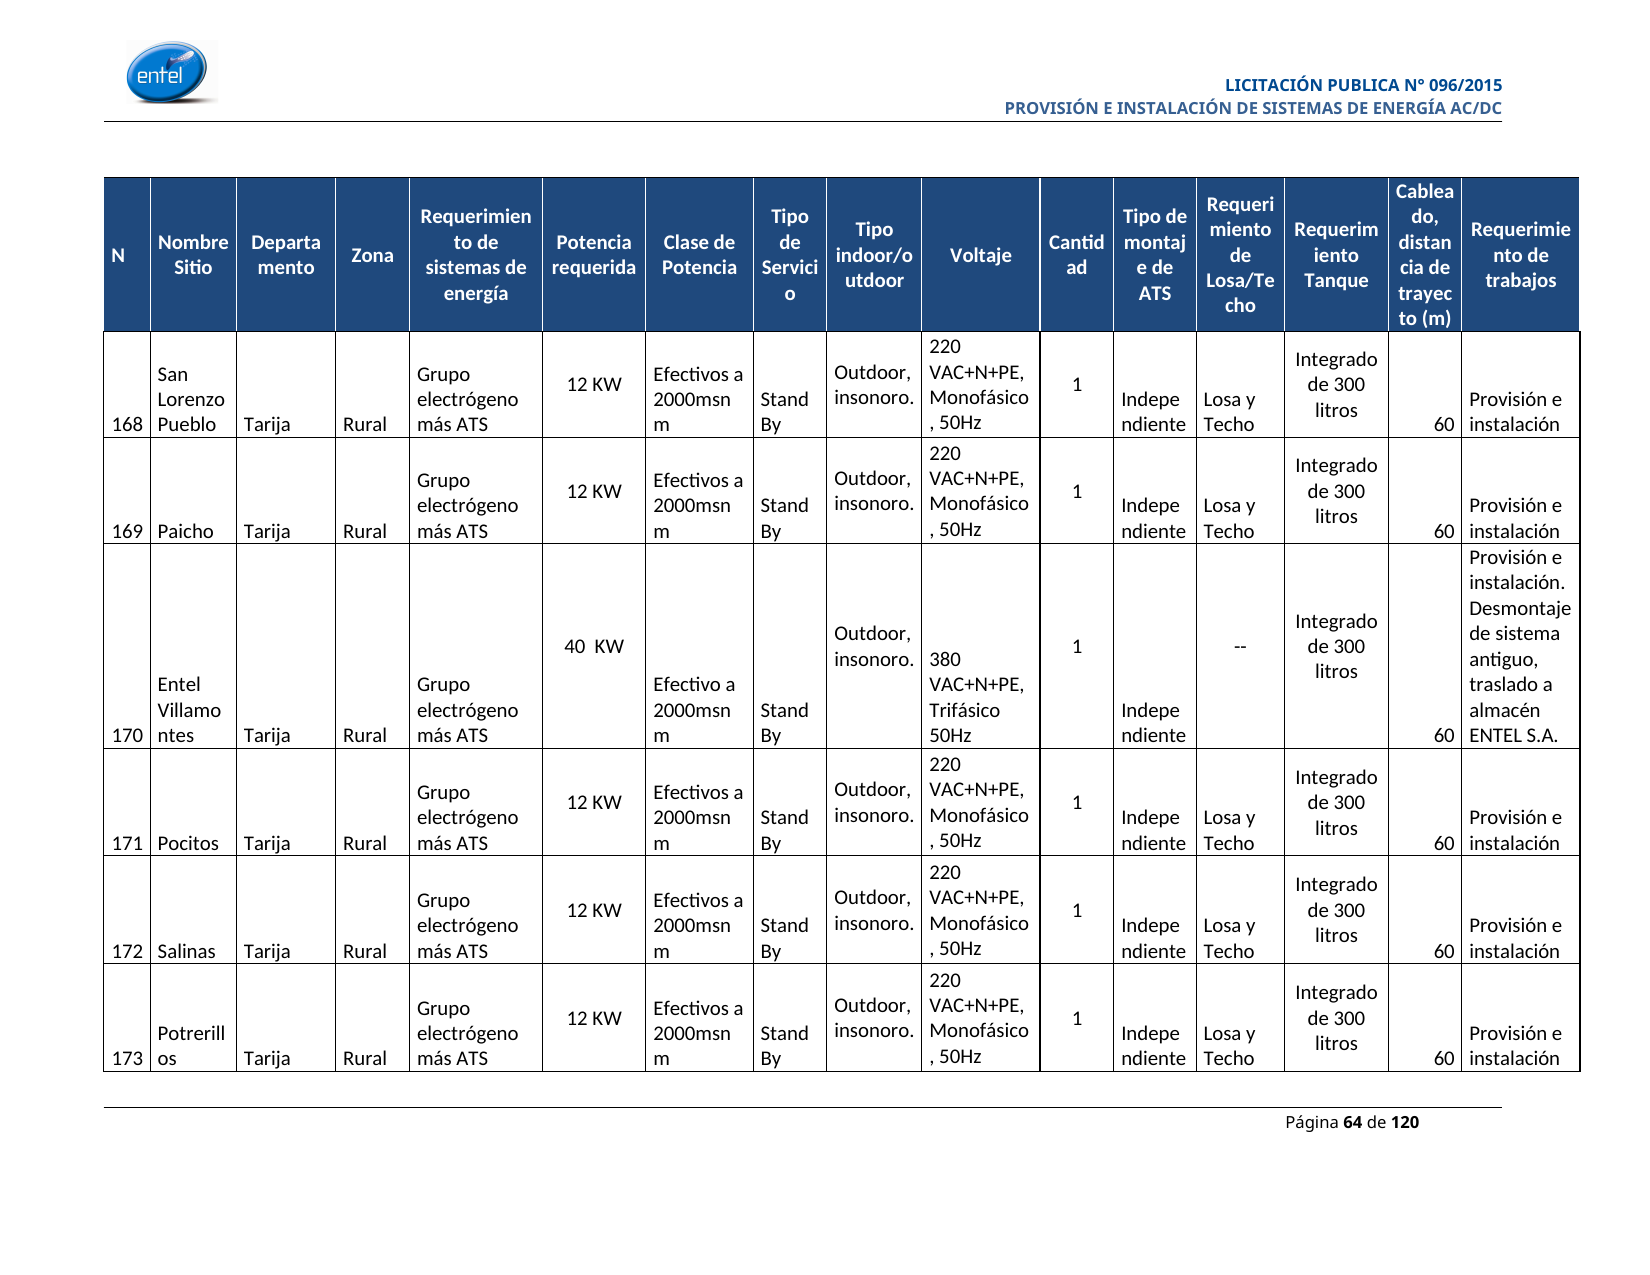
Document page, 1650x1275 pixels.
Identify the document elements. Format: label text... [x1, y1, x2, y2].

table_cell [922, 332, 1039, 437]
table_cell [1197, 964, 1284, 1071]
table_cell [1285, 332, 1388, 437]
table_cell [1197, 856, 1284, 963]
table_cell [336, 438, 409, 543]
table_header Cableado, distancia de trayecto (m) [1389, 178, 1461, 331]
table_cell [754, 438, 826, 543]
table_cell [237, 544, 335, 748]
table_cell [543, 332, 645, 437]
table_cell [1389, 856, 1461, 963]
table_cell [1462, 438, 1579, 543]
table_header Voltaje [922, 178, 1039, 331]
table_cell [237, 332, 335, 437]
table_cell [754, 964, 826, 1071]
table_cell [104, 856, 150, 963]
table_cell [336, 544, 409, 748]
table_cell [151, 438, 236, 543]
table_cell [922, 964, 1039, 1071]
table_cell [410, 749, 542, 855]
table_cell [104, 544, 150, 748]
table_header N [104, 178, 150, 331]
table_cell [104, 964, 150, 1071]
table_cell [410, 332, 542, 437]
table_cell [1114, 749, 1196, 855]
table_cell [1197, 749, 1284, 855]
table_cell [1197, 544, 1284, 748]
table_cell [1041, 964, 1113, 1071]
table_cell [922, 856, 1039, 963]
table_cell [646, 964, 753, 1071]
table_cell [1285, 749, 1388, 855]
table_header Requerimiento de Losa/Techo [1197, 178, 1284, 331]
table_header Requerimiento de trabajos [1462, 178, 1579, 331]
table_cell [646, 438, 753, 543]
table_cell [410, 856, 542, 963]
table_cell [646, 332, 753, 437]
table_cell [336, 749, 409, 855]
table_header Requerimiento de sistemas de energía [410, 178, 542, 331]
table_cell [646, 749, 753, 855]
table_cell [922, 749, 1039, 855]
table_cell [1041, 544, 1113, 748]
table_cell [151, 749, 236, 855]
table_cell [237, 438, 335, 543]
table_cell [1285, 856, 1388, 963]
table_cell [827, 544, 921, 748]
table_header Tipo de montaje de ATS [1114, 178, 1196, 331]
table_header Zona [336, 178, 409, 331]
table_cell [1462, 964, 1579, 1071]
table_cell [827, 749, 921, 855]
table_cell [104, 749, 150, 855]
table_header Tipo indoor/outdoor [827, 178, 921, 331]
table_header Tipo de Servicio [754, 178, 826, 331]
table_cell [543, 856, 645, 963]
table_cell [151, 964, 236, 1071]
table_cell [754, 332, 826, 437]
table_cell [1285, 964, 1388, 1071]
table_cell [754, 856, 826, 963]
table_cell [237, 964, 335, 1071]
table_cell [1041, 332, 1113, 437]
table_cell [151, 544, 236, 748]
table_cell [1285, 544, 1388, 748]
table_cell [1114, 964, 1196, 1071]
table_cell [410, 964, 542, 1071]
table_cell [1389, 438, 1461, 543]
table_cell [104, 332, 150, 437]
table_header Potencia requerida [543, 178, 645, 331]
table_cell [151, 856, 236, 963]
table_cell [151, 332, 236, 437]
table_header Clase de Potencia [646, 178, 753, 331]
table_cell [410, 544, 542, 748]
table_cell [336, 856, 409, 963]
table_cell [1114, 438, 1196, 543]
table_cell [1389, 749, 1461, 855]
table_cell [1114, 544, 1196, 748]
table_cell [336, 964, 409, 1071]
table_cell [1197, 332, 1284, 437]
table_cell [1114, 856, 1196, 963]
table_header Departamento [237, 178, 335, 331]
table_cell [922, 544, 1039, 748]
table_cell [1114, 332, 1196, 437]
table_header Requerimiento Tanque [1285, 178, 1388, 331]
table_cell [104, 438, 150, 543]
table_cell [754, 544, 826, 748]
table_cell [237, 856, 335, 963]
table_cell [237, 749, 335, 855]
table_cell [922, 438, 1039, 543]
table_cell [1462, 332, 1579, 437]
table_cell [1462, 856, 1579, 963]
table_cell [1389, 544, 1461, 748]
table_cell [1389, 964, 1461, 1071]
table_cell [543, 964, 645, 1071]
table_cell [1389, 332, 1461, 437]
table_header Nombre Sitio [151, 178, 236, 331]
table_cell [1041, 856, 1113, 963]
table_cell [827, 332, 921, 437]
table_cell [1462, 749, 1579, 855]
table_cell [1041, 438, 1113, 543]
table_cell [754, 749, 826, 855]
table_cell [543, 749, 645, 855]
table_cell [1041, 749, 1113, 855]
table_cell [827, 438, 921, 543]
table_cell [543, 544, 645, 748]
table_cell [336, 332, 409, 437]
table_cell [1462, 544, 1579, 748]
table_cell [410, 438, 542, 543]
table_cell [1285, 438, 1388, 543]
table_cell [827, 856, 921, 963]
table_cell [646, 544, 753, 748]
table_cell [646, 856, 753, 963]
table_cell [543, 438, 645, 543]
picture [126, 40, 219, 104]
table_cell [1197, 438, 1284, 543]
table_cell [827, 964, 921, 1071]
table_header Cantidad [1041, 178, 1113, 331]
